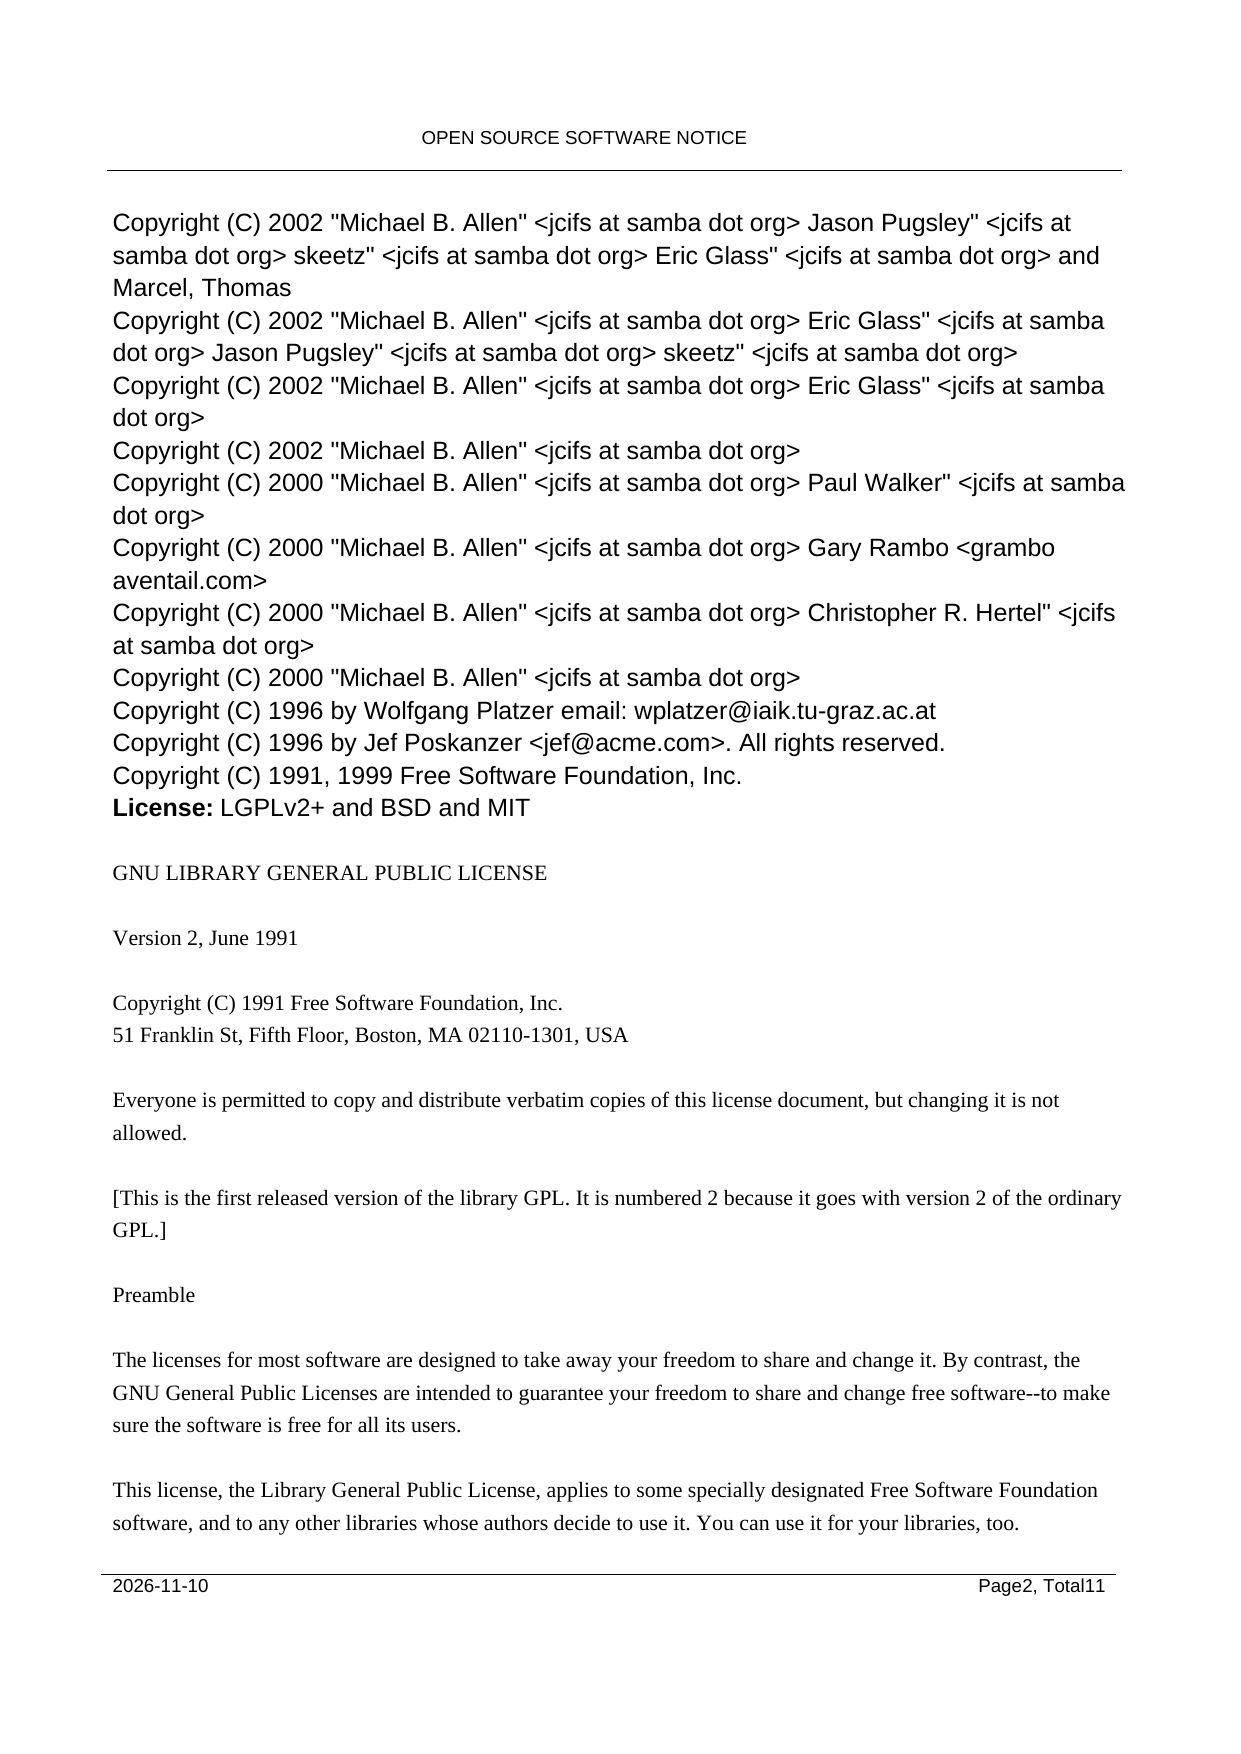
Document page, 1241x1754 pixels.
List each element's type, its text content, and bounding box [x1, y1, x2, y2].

text Copyright (C) 1996 by Jef Poskanzer <jef@acme.com>. All rights reserved. [112, 726, 1128, 759]
text Copyright (C) 2000 "Michael B. Allen" <jcifs at samba dot org> Christopher R. Hertel" <jcifs at samba dot org> [112, 596, 1128, 661]
text Copyright (C) 1991, 1999 Free Software Foundation, Inc. [112, 759, 1128, 791]
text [112, 791, 1128, 1539]
text Copyright (C) 2002 "Michael B. Allen" <jcifs at samba dot org> Jason Pugsley" <jcifs at samba dot org> skeetz" <jcifs at samba dot org> Eric Glass" <jcifs at samba dot org> and Marcel, Thomas [112, 206, 1128, 304]
text Copyright (C) 2000 "Michael B. Allen" <jcifs at samba dot org> Gary Rambo <grambo aventail.com> [112, 531, 1128, 596]
text Copyright (C) 2000 "Michael B. Allen" <jcifs at samba dot org> Paul Walker" <jcifs at samba dot org> [112, 466, 1128, 531]
text Copyright (C) 2002 "Michael B. Allen" <jcifs at samba dot org> Eric Glass" <jcifs at samba dot org> Jason Pugsley" <jcifs at samba dot org> skeetz" <jcifs at samba dot org> [112, 304, 1128, 369]
text Copyright (C) 1996 by Wolfgang Platzer email: wplatzer@iaik.tu-graz.ac.at [112, 694, 1128, 726]
text Copyright (C) 2000 "Michael B. Allen" <jcifs at samba dot org> [112, 661, 1128, 694]
text Copyright (C) 2002 "Michael B. Allen" <jcifs at samba dot org> [112, 434, 1128, 466]
text Copyright (C) 2002 "Michael B. Allen" <jcifs at samba dot org> Eric Glass" <jcifs at samba dot org> [112, 369, 1128, 434]
